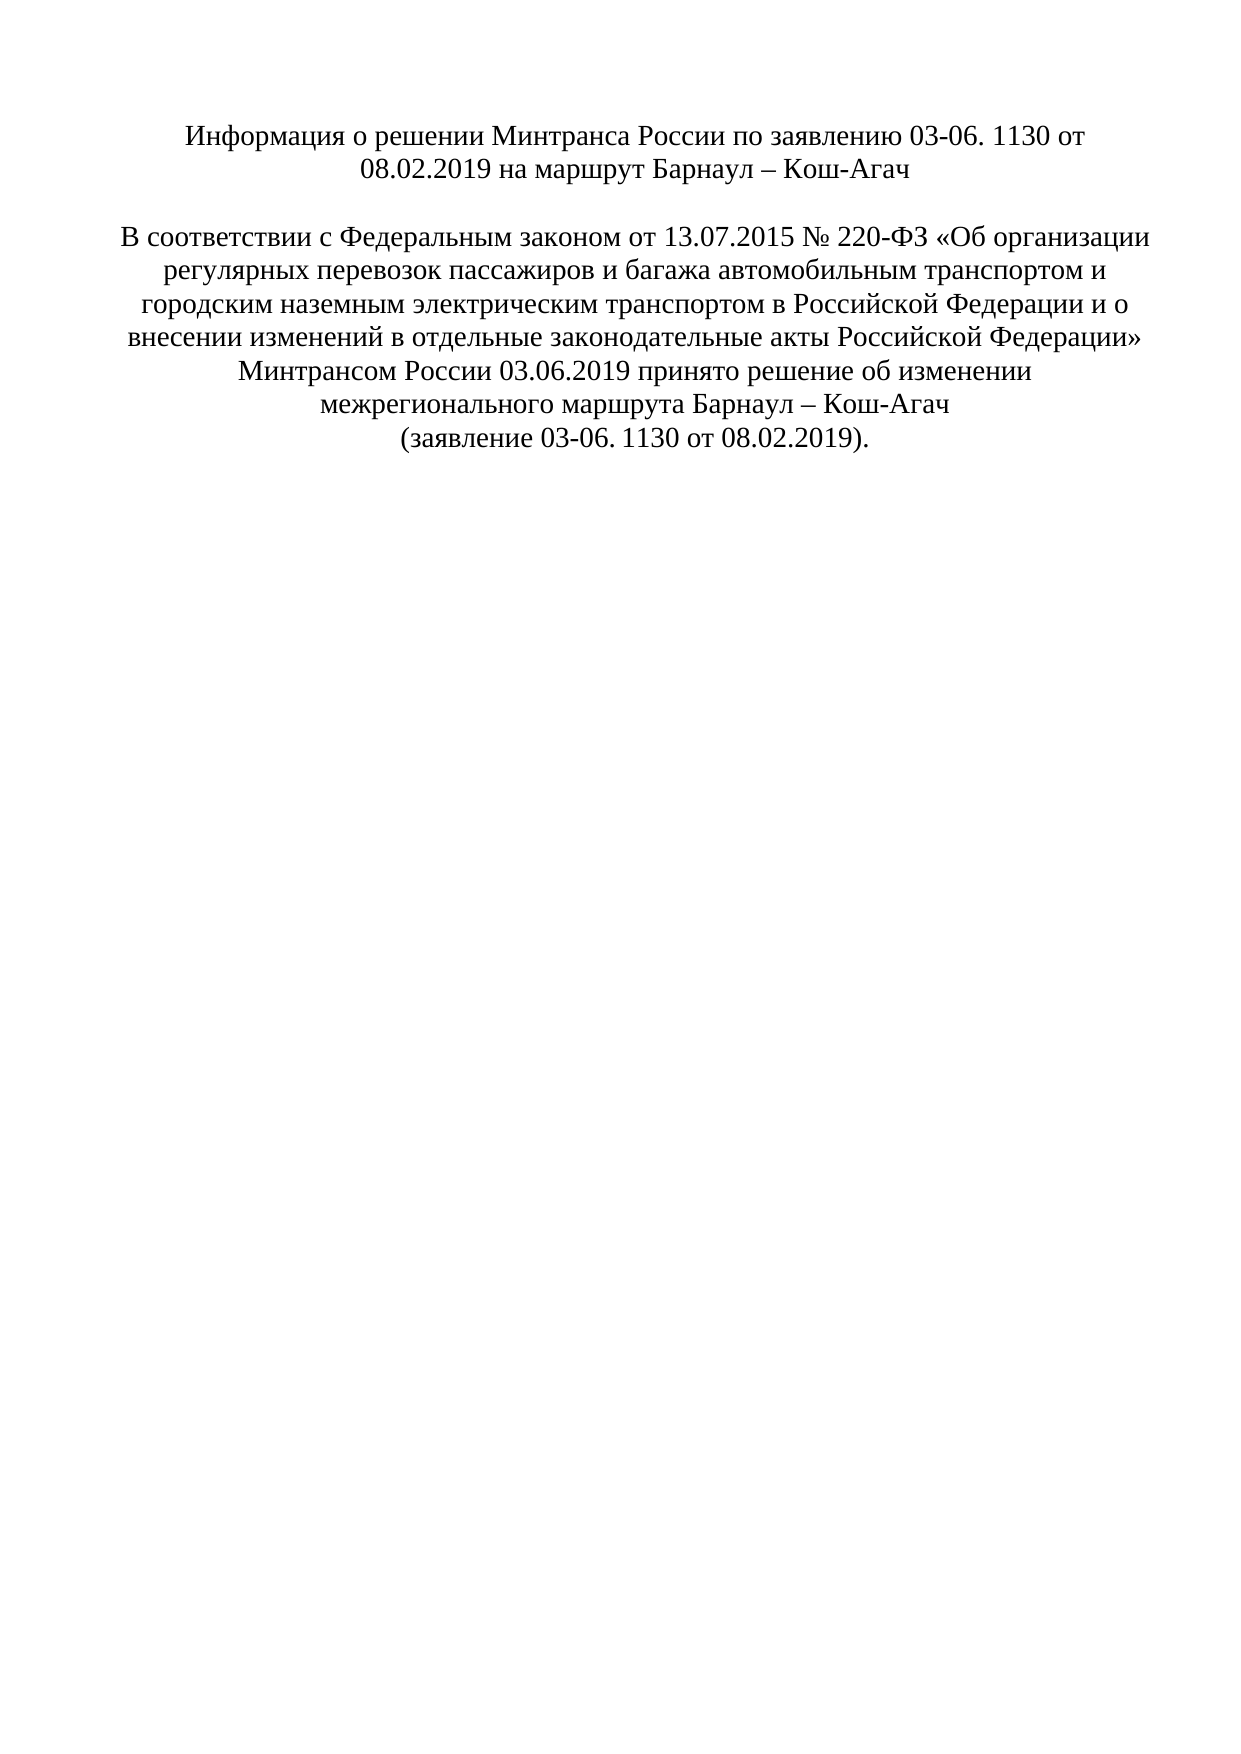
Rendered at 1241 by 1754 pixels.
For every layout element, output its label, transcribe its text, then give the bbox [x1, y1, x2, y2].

text Информация о решении Минтранса России по заявлению 03-06. 1130 от 08.02.2019 на маршрут Барнаул – Кош-Агач [118, 118, 1152, 185]
text (заявление 03-06. 1130 от 08.02.2019). [118, 420, 1152, 453]
text В соответствии с Федеральным законом от 13.07.2015 № 220-ФЗ «Об организации регулярных перевозок пассажиров и багажа автомобильным транспортом и городским наземным электрическим транспортом в Российской Федерации и о внесении изменений в отдельные законодательные акты Российской Федерации» Минтрансом России 03.06.2019 принято решение об изменении межрегионального маршрута Барнаул – Кош-Агач [118, 219, 1152, 420]
